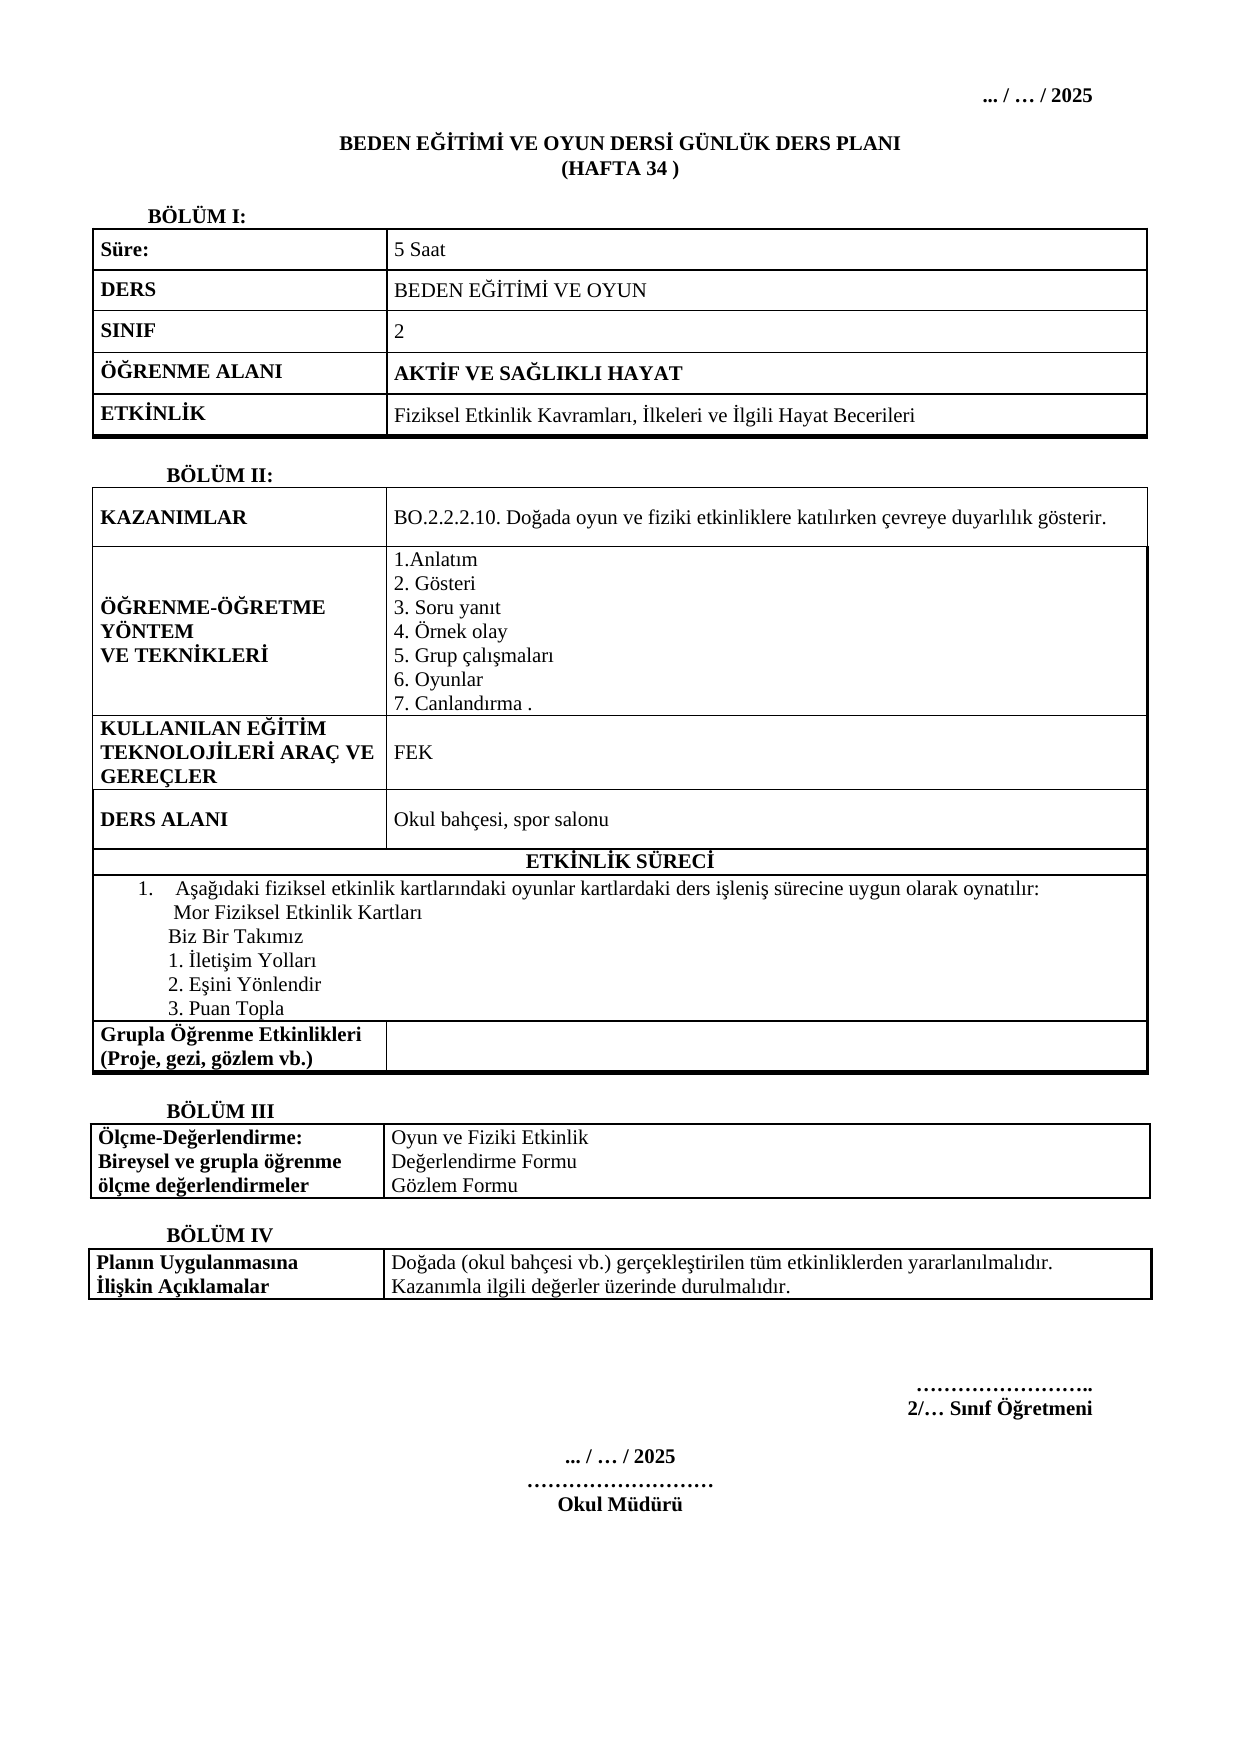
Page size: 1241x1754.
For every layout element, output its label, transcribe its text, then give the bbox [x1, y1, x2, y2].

table_cell ÖĞRENME ALANI [94, 353, 386, 393]
table_cell DERS [94, 271, 386, 310]
table_cell ETKİNLİK SÜRECİ [94, 850, 1146, 873]
table_cell ETKİNLİK [94, 395, 386, 434]
text 2/… Sınıf Öğretmeni [148, 1396, 1093, 1420]
table_cell 1.Anlatım 2. Gösteri 3. Soru yanıt 4. Örnek olay 5. Grup çalışmaları 6. Oyunlar 7. Canlandırma . [387, 547, 1146, 715]
table_cell ÖĞRENME-ÖĞRETME YÖNTEM VE TEKNİKLERİ [93, 547, 386, 715]
table_header Oyun ve Fiziki Etkinlik Değerlendirme Formu Gözlem Formu [385, 1125, 1149, 1197]
table_header Süre: [94, 230, 386, 269]
subtitle BÖLÜM IV [148, 1223, 1093, 1247]
text ... / … / 2025 [148, 1444, 1093, 1468]
text BÖLÜM I: [148, 203, 1093, 228]
text ... / … / 2025 [148, 83, 1093, 107]
table_cell 2 [388, 311, 1146, 352]
table_cell Fiziksel Etkinlik Kavramları, İlkeleri ve İlgili Hayat Becerileri [388, 395, 1146, 434]
table_header Planın Uygulanmasına İlişkin Açıklamalar [90, 1250, 383, 1298]
table_header KAZANIMLAR [93, 488, 386, 546]
text ……………………… [148, 1468, 1093, 1492]
table_cell DERS ALANI [94, 790, 386, 848]
text Okul Müdürü [148, 1492, 1093, 1516]
table_header BO.2.2.2.10. Doğada oyun ve fiziki etkinliklere katılırken çevreye duyarlılık gösterir. [387, 488, 1147, 546]
table_cell SINIF [94, 311, 386, 352]
table_cell [387, 1022, 1146, 1070]
table_cell Grupla Öğrenme Etkinlikleri (Proje, gezi, gözlem vb.) [94, 1022, 386, 1070]
table_cell BEDEN EĞİTİMİ VE OYUN [388, 271, 1146, 310]
table_cell Okul bahçesi, spor salonu [387, 790, 1146, 848]
text BEDEN EĞİTİMİ VE OYUN DERSİ GÜNLÜK DERS PLANI [148, 131, 1093, 155]
text …………………….. [148, 1372, 1093, 1396]
table_header Doğada (okul bahçesi vb.) gerçekleştirilen tüm etkinliklerden yararlanılmalıdır. Kazanımla ilgili değerler üzerinde durulmalıdır. [385, 1250, 1150, 1298]
table_cell AKTİF VE SAĞLIKLI HAYAT [388, 353, 1146, 393]
table_header Ölçme-Değerlendirme: Bireysel ve grupla öğrenme ölçme değerlendirmeler [92, 1125, 383, 1197]
table_cell Aşağıdaki fiziksel etkinlik kartlarındaki oyunlar kartlardaki ders işleniş sürecine uygun olarak oynatılır: Mor Fiziksel Etkinlik Kartları Biz Bir Takımız 1. İletişim Yolları 2. Eşini Yönlendir 3. Puan Topla [94, 876, 1146, 1020]
table_header 5 Saat [388, 230, 1146, 269]
text (HAFTA 34 ) [148, 155, 1093, 179]
table_cell KULLANILAN EĞİTİM TEKNOLOJİLERİ ARAÇ VE GEREÇLER [93, 716, 386, 788]
text BÖLÜM II: [148, 463, 1093, 487]
subtitle BÖLÜM III [148, 1099, 1093, 1123]
table_cell FEK [387, 716, 1146, 788]
